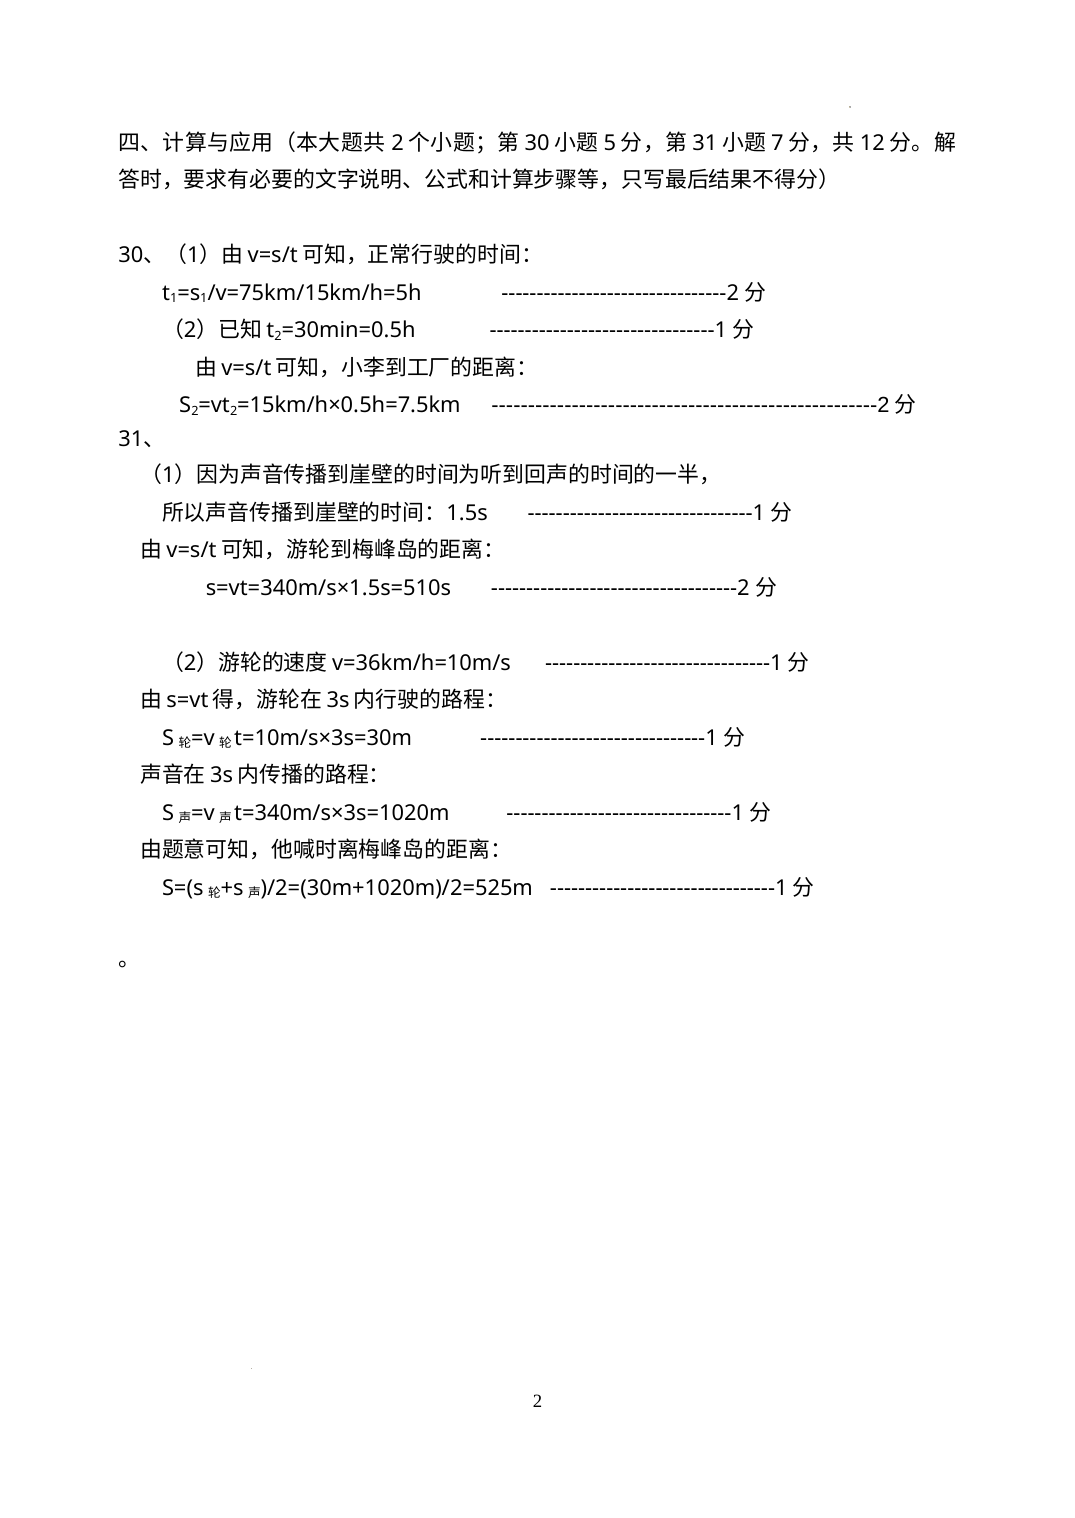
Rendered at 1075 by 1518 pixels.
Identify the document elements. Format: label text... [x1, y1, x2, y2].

text 由v=s/t可知，小李到工厂的距离： [173, 345, 957, 383]
text 声音在3s内传播的路程： [118, 753, 957, 790]
text 。 [118, 940, 957, 973]
text （2）游轮的速度v=36km/h=10m/s --------------------------------1分 [118, 640, 957, 678]
text 31、 [118, 420, 957, 453]
text 四、计算与应用（本大题共2个小题；第30小题5分，第31小题7分，共12分。解答时，要求有必要的文字说明、公式和计算步骤等，只写最后结果不得分） [118, 120, 957, 195]
text S轮=v轮t=10m/s×3s=30m --------------------------------1分 [118, 715, 957, 753]
text S=(s轮+s声)/2=(30m+1020m)/2=525m --------------------------------1分 [118, 865, 957, 903]
text 所以声音传播到崖壁的时间：1.5s --------------------------------1分 [118, 490, 957, 528]
text 由题意可知，他喊时离梅峰岛的距离： [118, 828, 957, 865]
text 由s=vt得，游轮在3s内行驶的路程： [118, 678, 957, 715]
text （1）因为声音传播到崖壁的时间为听到回声的时间的一半， [118, 453, 957, 490]
text 由v=s/t可知，游轮到梅峰岛的距离： [118, 528, 957, 565]
text 30、（1）由v=s/t可知，正常行驶的时间： [118, 233, 957, 270]
text S声=v声t=340m/s×3s=1020m --------------------------------1分 [118, 790, 957, 828]
text S2=vt2=15km/h×0.5h=7.5km -----------------------------------------------------2分 [118, 383, 957, 420]
text （2）已知t2=30min=0.5h --------------------------------1分 [118, 308, 957, 345]
text s=vt=340m/s×1.5s=510s -----------------------------------2分 [118, 565, 957, 603]
text t1=s1/v=75km/15km/h=5h --------------------------------2分 [118, 270, 957, 308]
